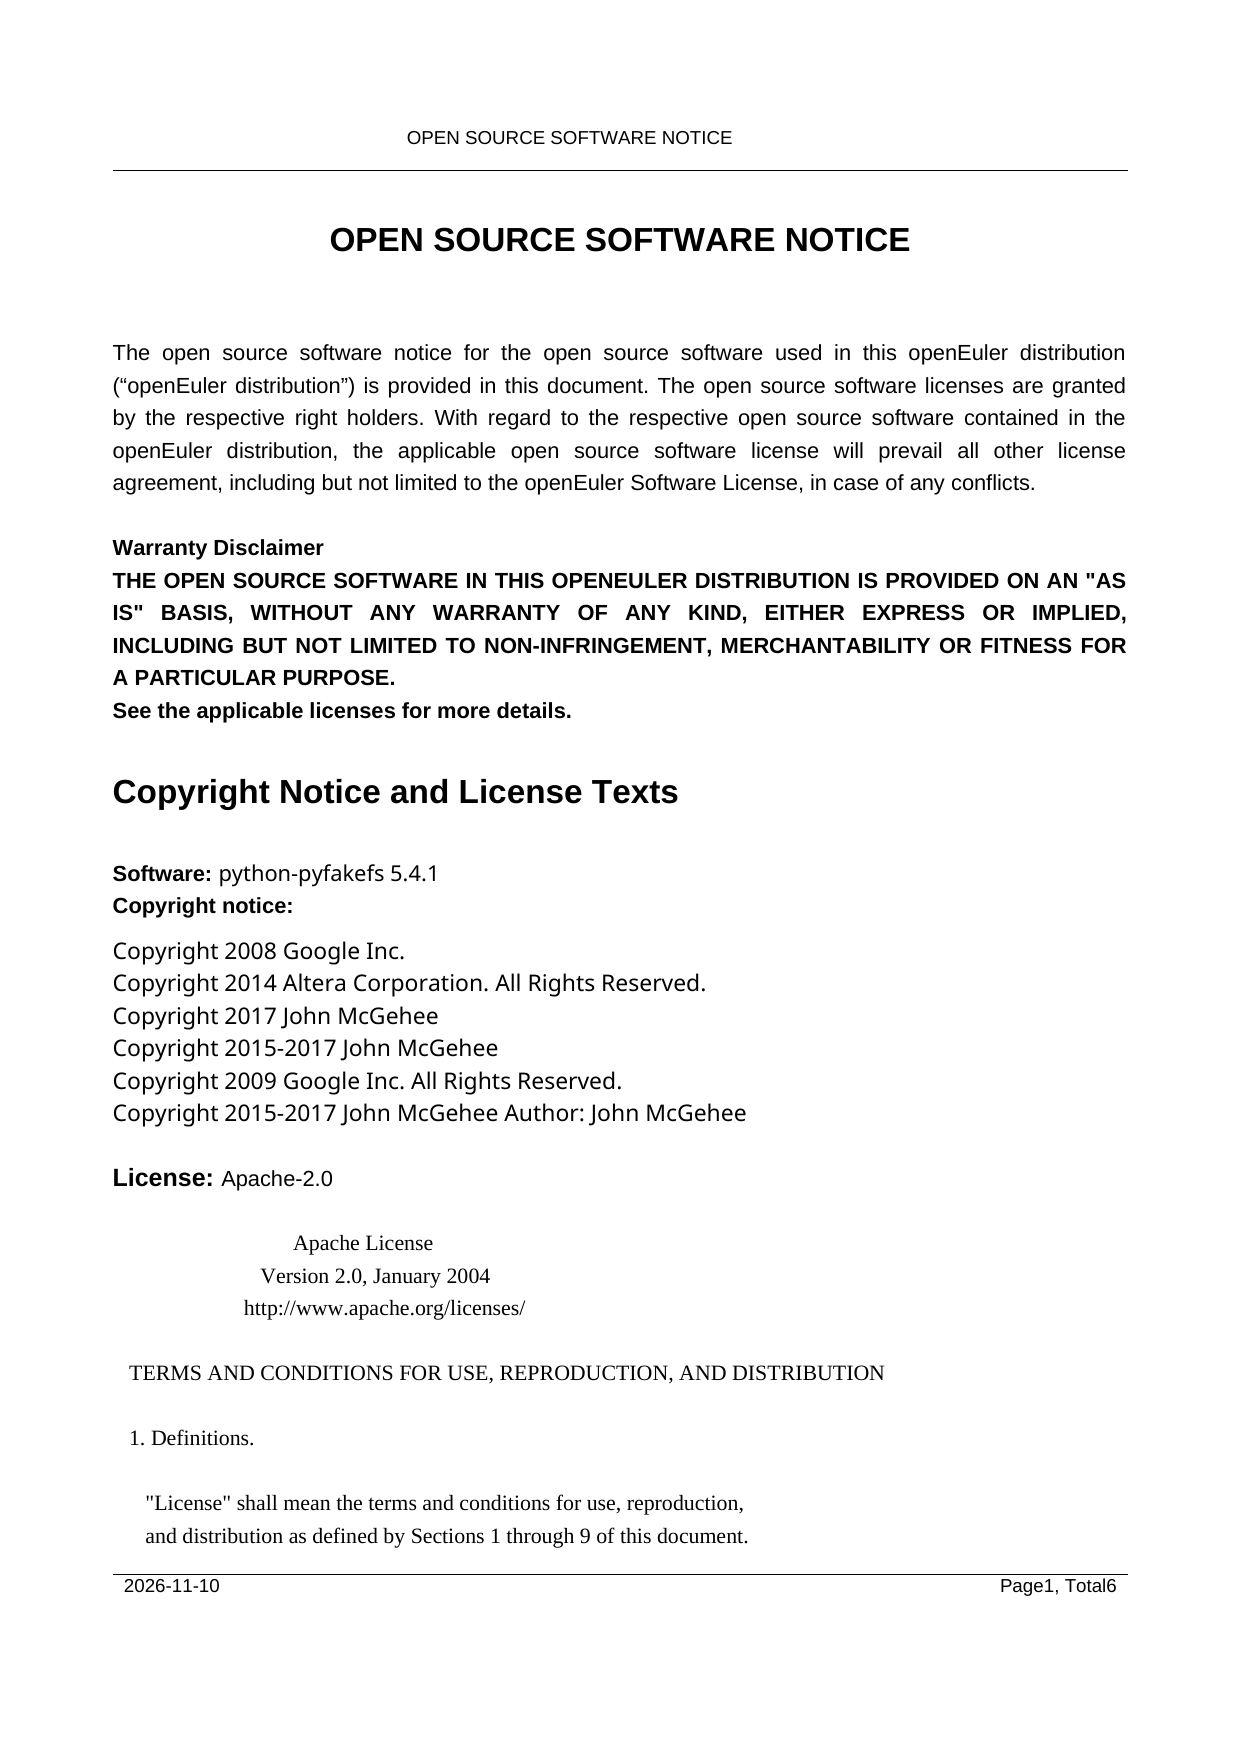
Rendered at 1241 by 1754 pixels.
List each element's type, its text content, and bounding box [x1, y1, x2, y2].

text Copyright Notice and License Texts [112, 759, 1128, 824]
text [112, 1194, 1128, 1551]
text THE OPEN SOURCE SOFTWARE IN THIS OPENEULER DISTRIBUTION IS PROVIDED ON AN "AS IS" BASIS, WITHOUT ANY WARRANTY OF ANY KIND, EITHER EXPRESS OR IMPLIED, INCLUDING BUT NOT LIMITED TO NON-INFRINGEMENT, MERCHANTABILITY OR FITNESS FOR A PARTICULAR PURPOSE. See the applicable licenses for more details. [112, 564, 1128, 726]
title Software: python-pyfakefs 5.4.1 [112, 856, 1128, 889]
text Copyright notice: [112, 889, 1128, 921]
text The open source software notice for the open source software used in this openEuler distribution (“openEuler distribution”) is provided in this document. The open source software licenses are granted by the respective right holders. With regard to the respective open source software contained in the openEuler distribution, the applicable open source software license will prevail all other license agreement, including but not limited to the openEuler Software License, in case of any conflicts. [112, 336, 1128, 499]
text Warranty Disclaimer [112, 531, 1128, 564]
text OPEN SOURCE SOFTWARE NOTICE [112, 206, 1128, 271]
text Copyright 2008 Google Inc. Copyright 2014 Altera Corporation. All Rights Reserved. Copyright 2017 John McGehee Copyright 2015-2017 John McGehee Copyright 2009 Google Inc. All Rights Reserved. Copyright 2015-2017 John McGehee Author: John McGehee [112, 934, 1128, 1161]
text License: Apache-2.0 [112, 1161, 1128, 1194]
